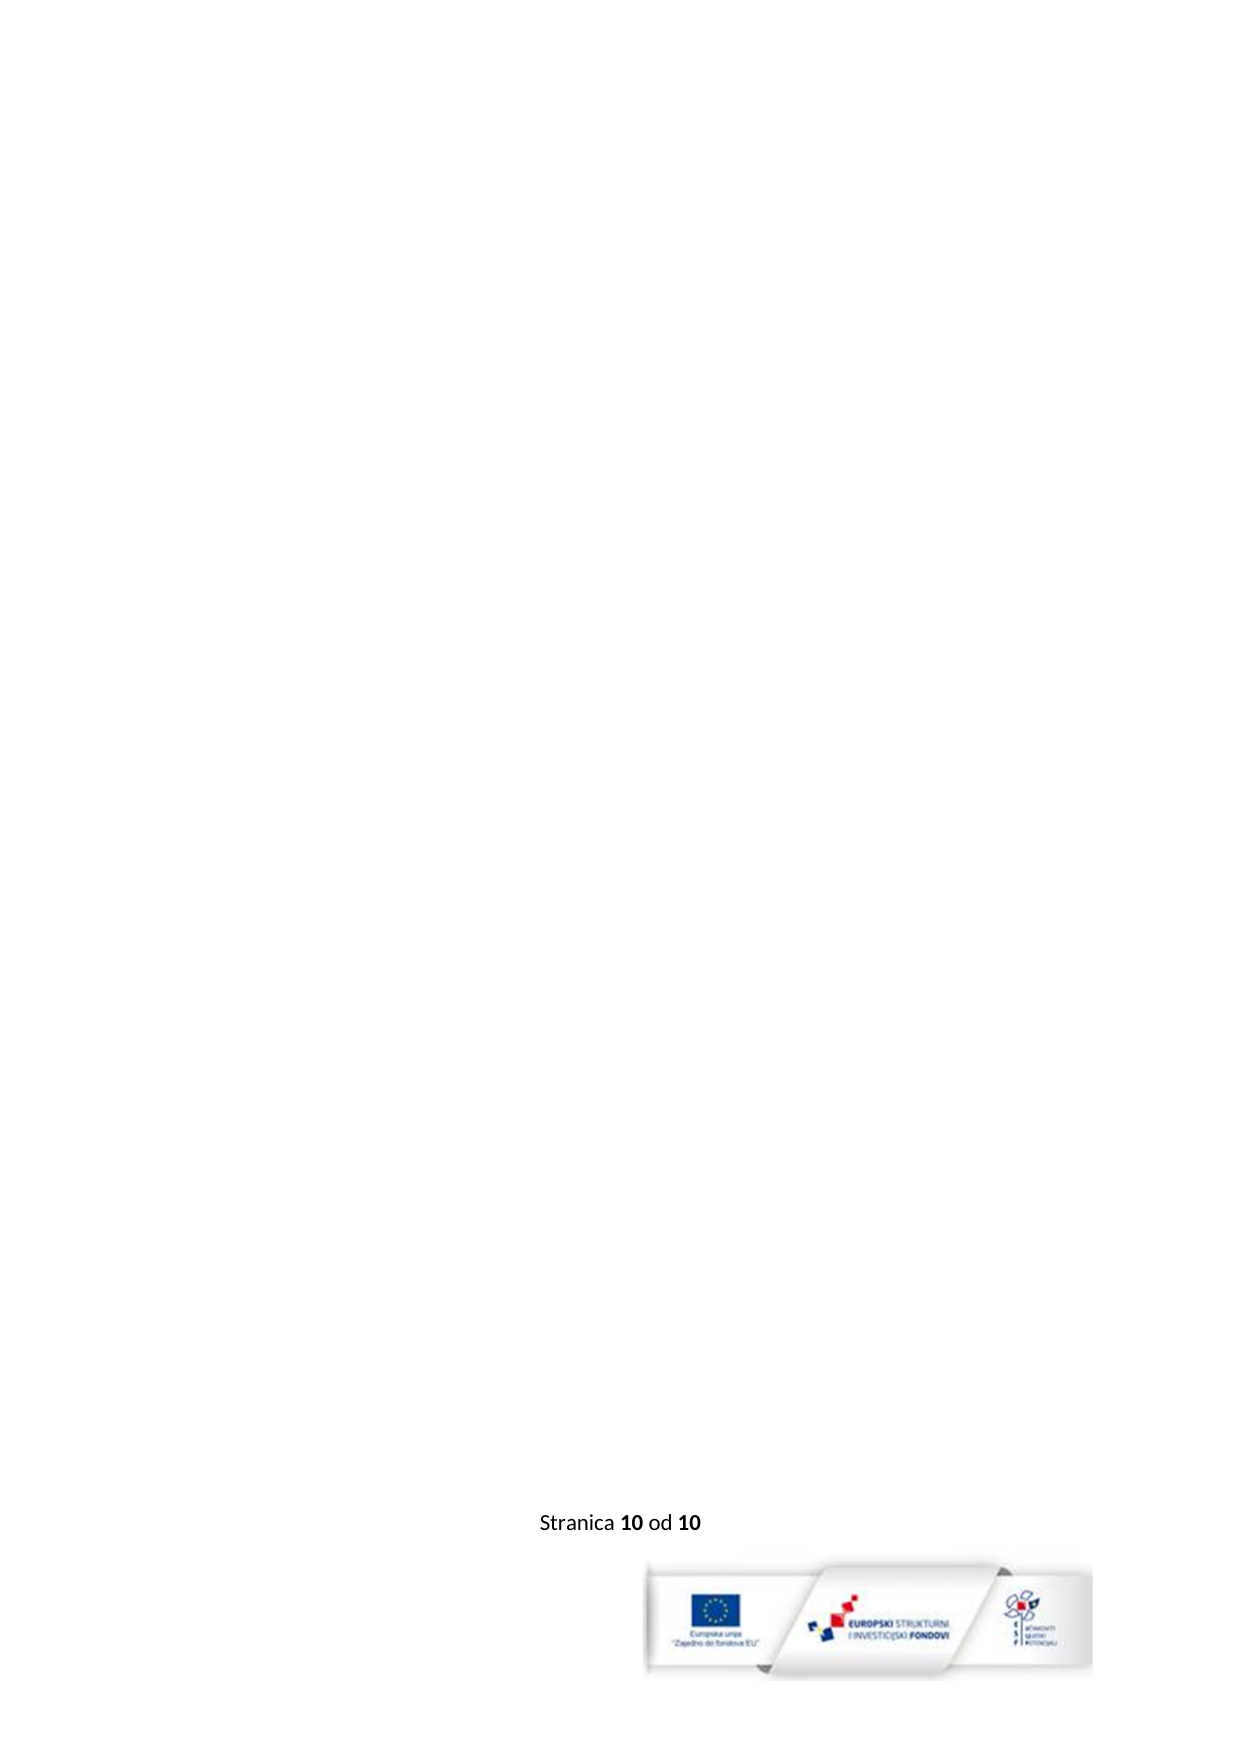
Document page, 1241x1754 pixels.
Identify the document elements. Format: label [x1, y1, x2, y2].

picture [642, 1536, 1093, 1681]
